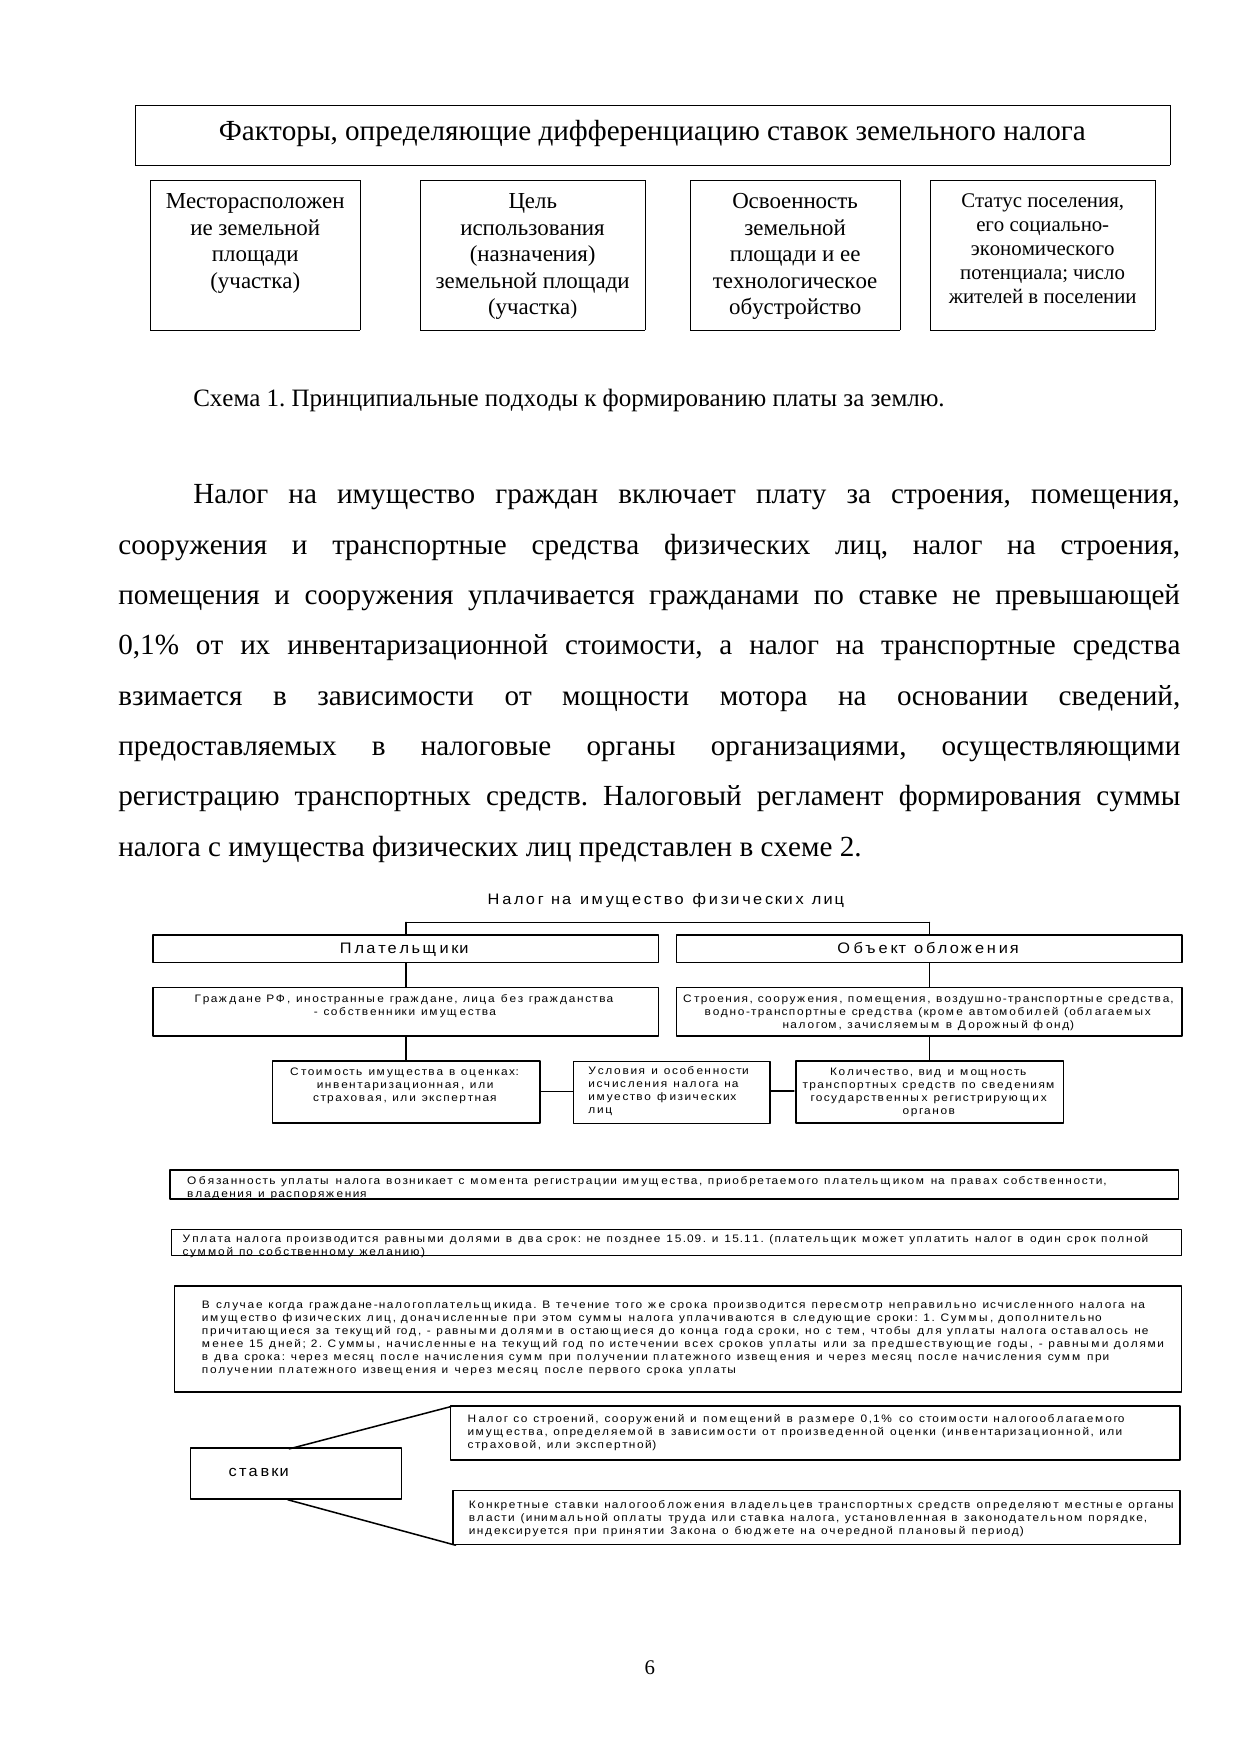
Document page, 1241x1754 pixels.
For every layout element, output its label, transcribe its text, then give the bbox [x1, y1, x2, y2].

text Налог на имущество граждан включает плату за строения, помещения, сооружения и транспортные средства физических лиц, налог на строения, помещения и сооружения уплачивается гражданами по ставке не превышающей 0,1% от их инвентаризационной стоимости, а налог на транспортные средства взимается в зависимости от мощности мотора на основании сведений, предоставляемых в налоговые органы организациями, осуществляющими регистрацию транспортных средств. Налоговый регламент формирования суммы налога с имущества физических лиц представлен в схеме 2. [118, 476, 1181, 862]
text Схема 1. Принципиальные подходы к формированию платы за землю. [118, 383, 1181, 412]
